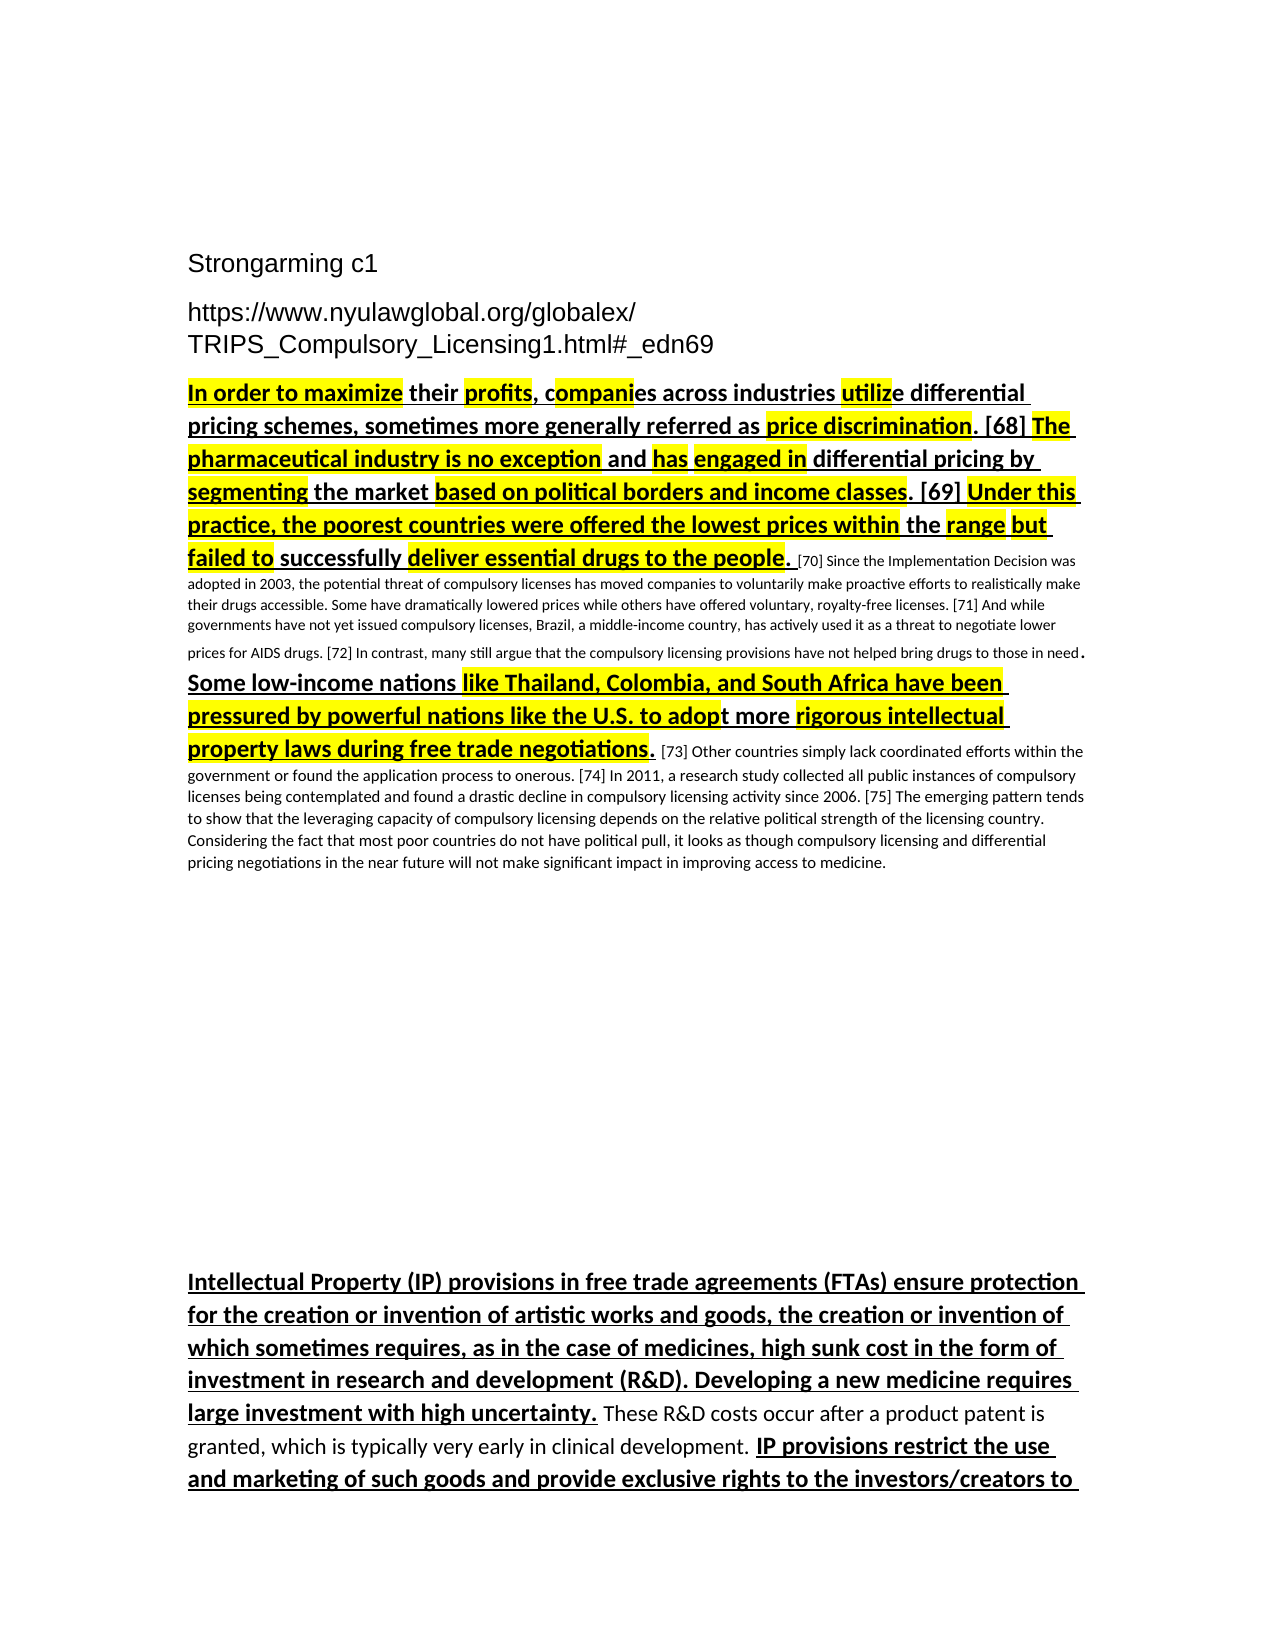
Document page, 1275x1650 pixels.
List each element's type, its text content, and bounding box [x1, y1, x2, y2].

text Strongarming c1 [187, 248, 1087, 278]
text https://www.nyulawglobal.org/globalex/TRIPS_Compulsory_Licensing1.html#_edn69 [187, 297, 1087, 359]
text In order to maximize their profits, companies across industries utilize differential pricing schemes, sometimes more generally referred as price discrimination. [68] The pharmaceutical industry is no exception and has engaged in differential pricing by segmenting the market based on political borders and income classes. [69] Under this practice, the poorest countries were offered the lowest prices within the range but failed to successfully deliver essential drugs to the people. [70] Since the Implementation Decision was adopted in 2003, the potential threat of compulsory licenses has moved companies to voluntarily make proactive efforts to realistically make their drugs accessible. Some have dramatically lowered prices while others have offered voluntary, royalty-free licenses. [71] And while governments have not yet issued compulsory licenses, Brazil, a middle-income country, has actively used it as a threat to negotiate lower prices for AIDS drugs. [72] In contrast, many still argue that the compulsory licensing provisions have not helped bring drugs to those in need. Some low-income nations like Thailand, Colombia, and South Africa have been pressured by powerful nations like the U.S. to adopt more rigorous intellectual property laws during free trade negotiations. [73] Other countries simply lack coordinated efforts within the government or found the application process to onerous. [74] In 2011, a research study collected all public instances of compulsory licenses being contemplated and found a drastic decline in compulsory licensing activity since 2006. [75] The emerging pattern tends to show that the leveraging capacity of compulsory licensing depends on the relative political strength of the licensing country. Considering the fact that most poor countries do not have political pull, it looks as though compulsory licensing and differential pricing negotiations in the near future will not make significant impact in improving access to medicine. [187, 378, 1087, 873]
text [187, 1266, 1087, 1494]
